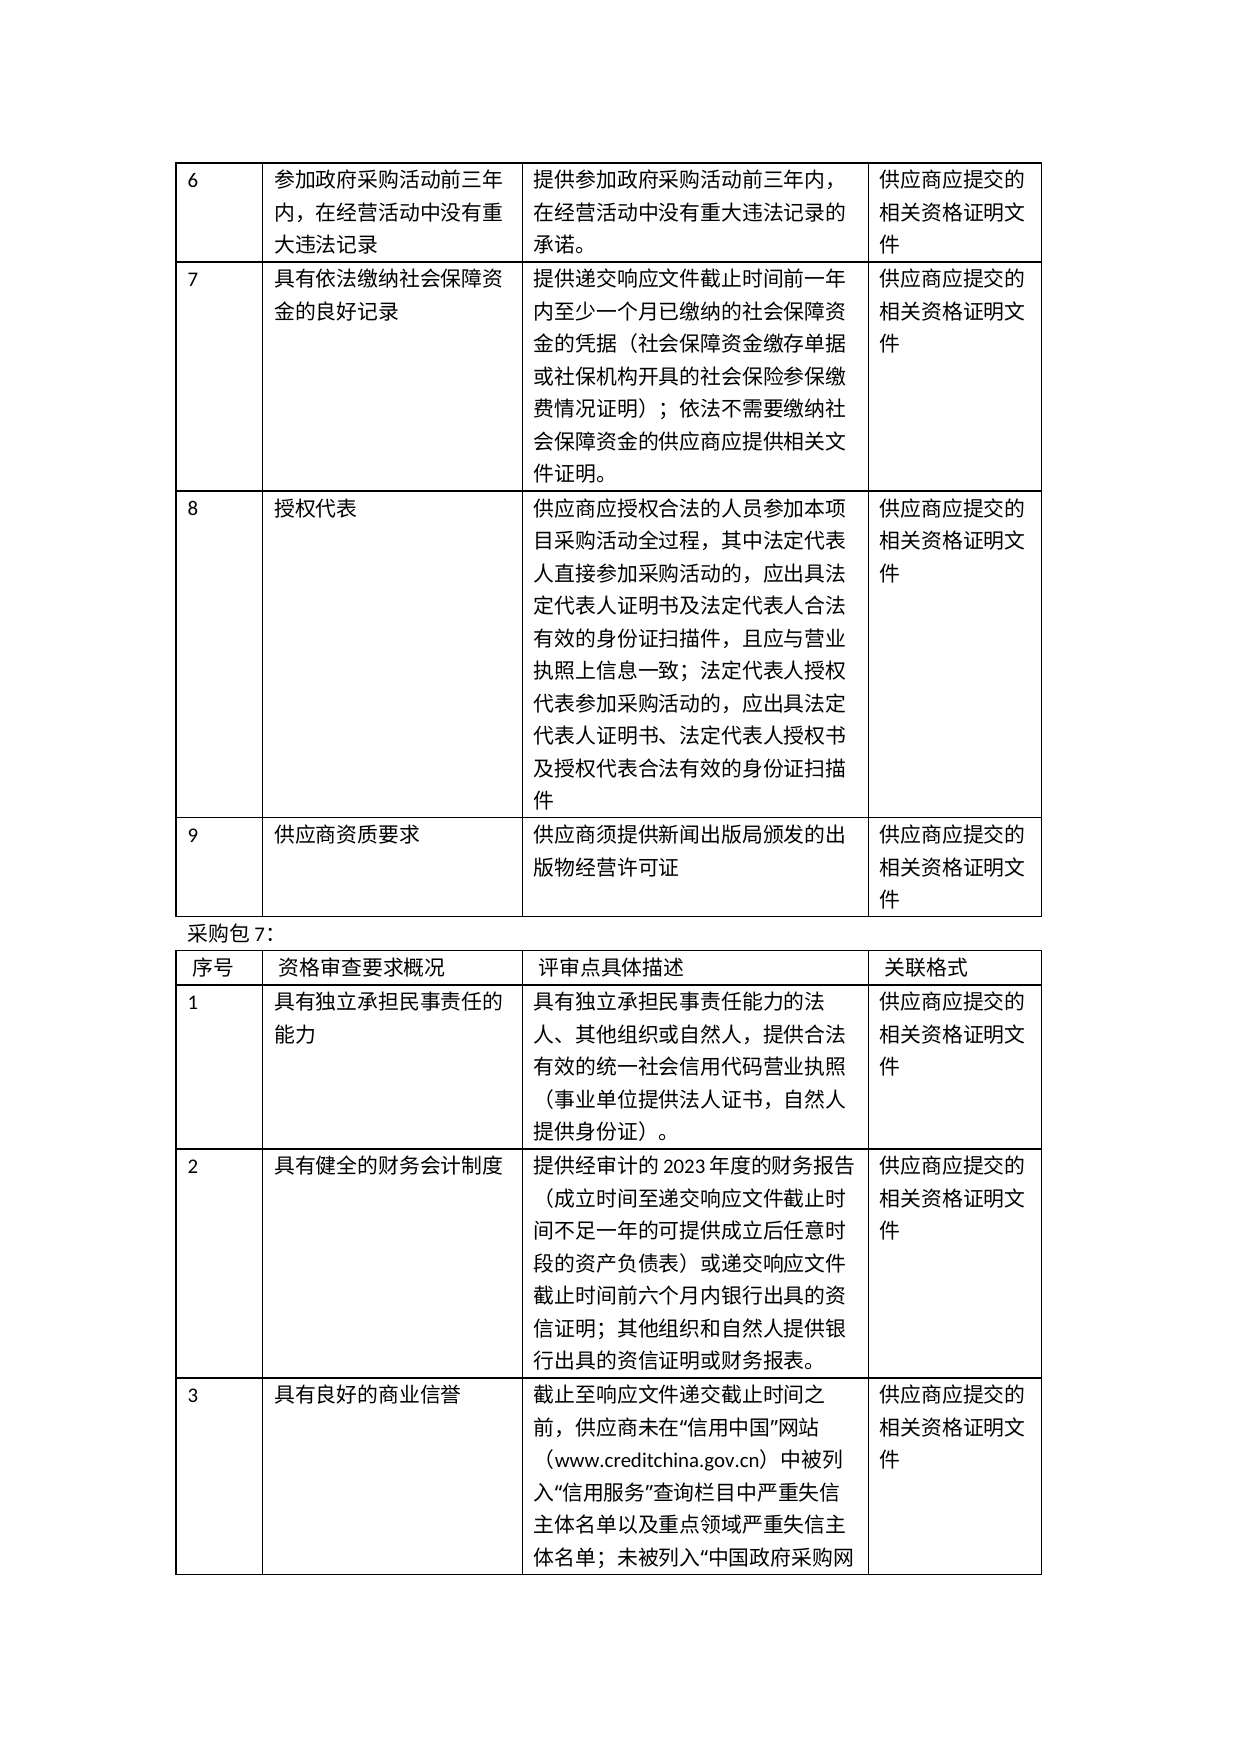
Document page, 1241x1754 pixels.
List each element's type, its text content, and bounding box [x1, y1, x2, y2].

table_cell 供应商应授权合法的人员参加本项目采购活动全过程，其中法定代表人直接参加采购活动的，应出具法定代表人证明书及法定代表人合法有效的身份证扫描件，且应与营业执照上信息一致；法定代表人授权代表参加采购活动的，应出具法定代表人证明书、法定代表人授权书及授权代表合法有效的身份证扫描件 [523, 492, 868, 817]
table_header 关联格式 [869, 951, 1041, 984]
table_cell 9 [177, 818, 262, 916]
table_cell 具有良好的商业信誉 [263, 1379, 522, 1573]
table_cell 授权代表 [263, 492, 522, 817]
table_header 序号 [177, 951, 262, 984]
table_header 资格审查要求概况 [263, 951, 522, 984]
table_cell 供应商应提交的相关资格证明文件 [869, 1379, 1041, 1573]
table_header 评审点具体描述 [523, 951, 868, 984]
table_cell 供应商应提交的相关资格证明文件 [869, 986, 1041, 1148]
table_cell 提供经审计的2023年度的财务报告（成立时间至递交响应文件截止时间不足一年的可提供成立后任意时段的资产负债表）或递交响应文件截止时间前六个月内银行出具的资信证明；其他组织和自然人提供银行出具的资信证明或财务报表。 [523, 1150, 868, 1377]
table_cell 具有独立承担民事责任能力的法人、其他组织或自然人，提供合法有效的统一社会信用代码营业执照（事业单位提供法人证书，自然人提供身份证）。 [523, 986, 868, 1148]
table_cell 供应商应提交的相关资格证明文件 [869, 492, 1041, 817]
table_cell 7 [177, 263, 262, 490]
table_cell 8 [177, 492, 262, 817]
table_cell 供应商应提交的相关资格证明文件 [869, 818, 1041, 916]
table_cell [523, 1379, 868, 1573]
table_cell 供应商应提交的相关资格证明文件 [869, 164, 1041, 261]
table_cell 提供参加政府采购活动前三年内，在经营活动中没有重大违法记录的承诺。 [523, 164, 868, 261]
text 采购包7： [187, 917, 1053, 950]
table_cell 参加政府采购活动前三年内，在经营活动中没有重大违法记录 [263, 164, 522, 261]
table_cell 3 [177, 1379, 262, 1573]
table_cell 1 [177, 986, 262, 1148]
table_cell 6 [177, 164, 262, 261]
table_cell 供应商须提供新闻出版局颁发的出版物经营许可证 [523, 818, 868, 916]
table_cell 提供递交响应文件截止时间前一年内至少一个月已缴纳的社会保障资金的凭据（社会保障资金缴存单据或社保机构开具的社会保险参保缴费情况证明）；依法不需要缴纳社会保障资金的供应商应提供相关文件证明。 [523, 263, 868, 490]
table_cell 2 [177, 1150, 262, 1377]
table_cell 供应商应提交的相关资格证明文件 [869, 1150, 1041, 1377]
table_cell 具有健全的财务会计制度 [263, 1150, 522, 1377]
table_cell 具有依法缴纳社会保障资金的良好记录 [263, 263, 522, 490]
table_cell 供应商应提交的相关资格证明文件 [869, 263, 1041, 490]
table_cell 供应商资质要求 [263, 818, 522, 916]
table_cell 具有独立承担民事责任的能力 [263, 986, 522, 1148]
